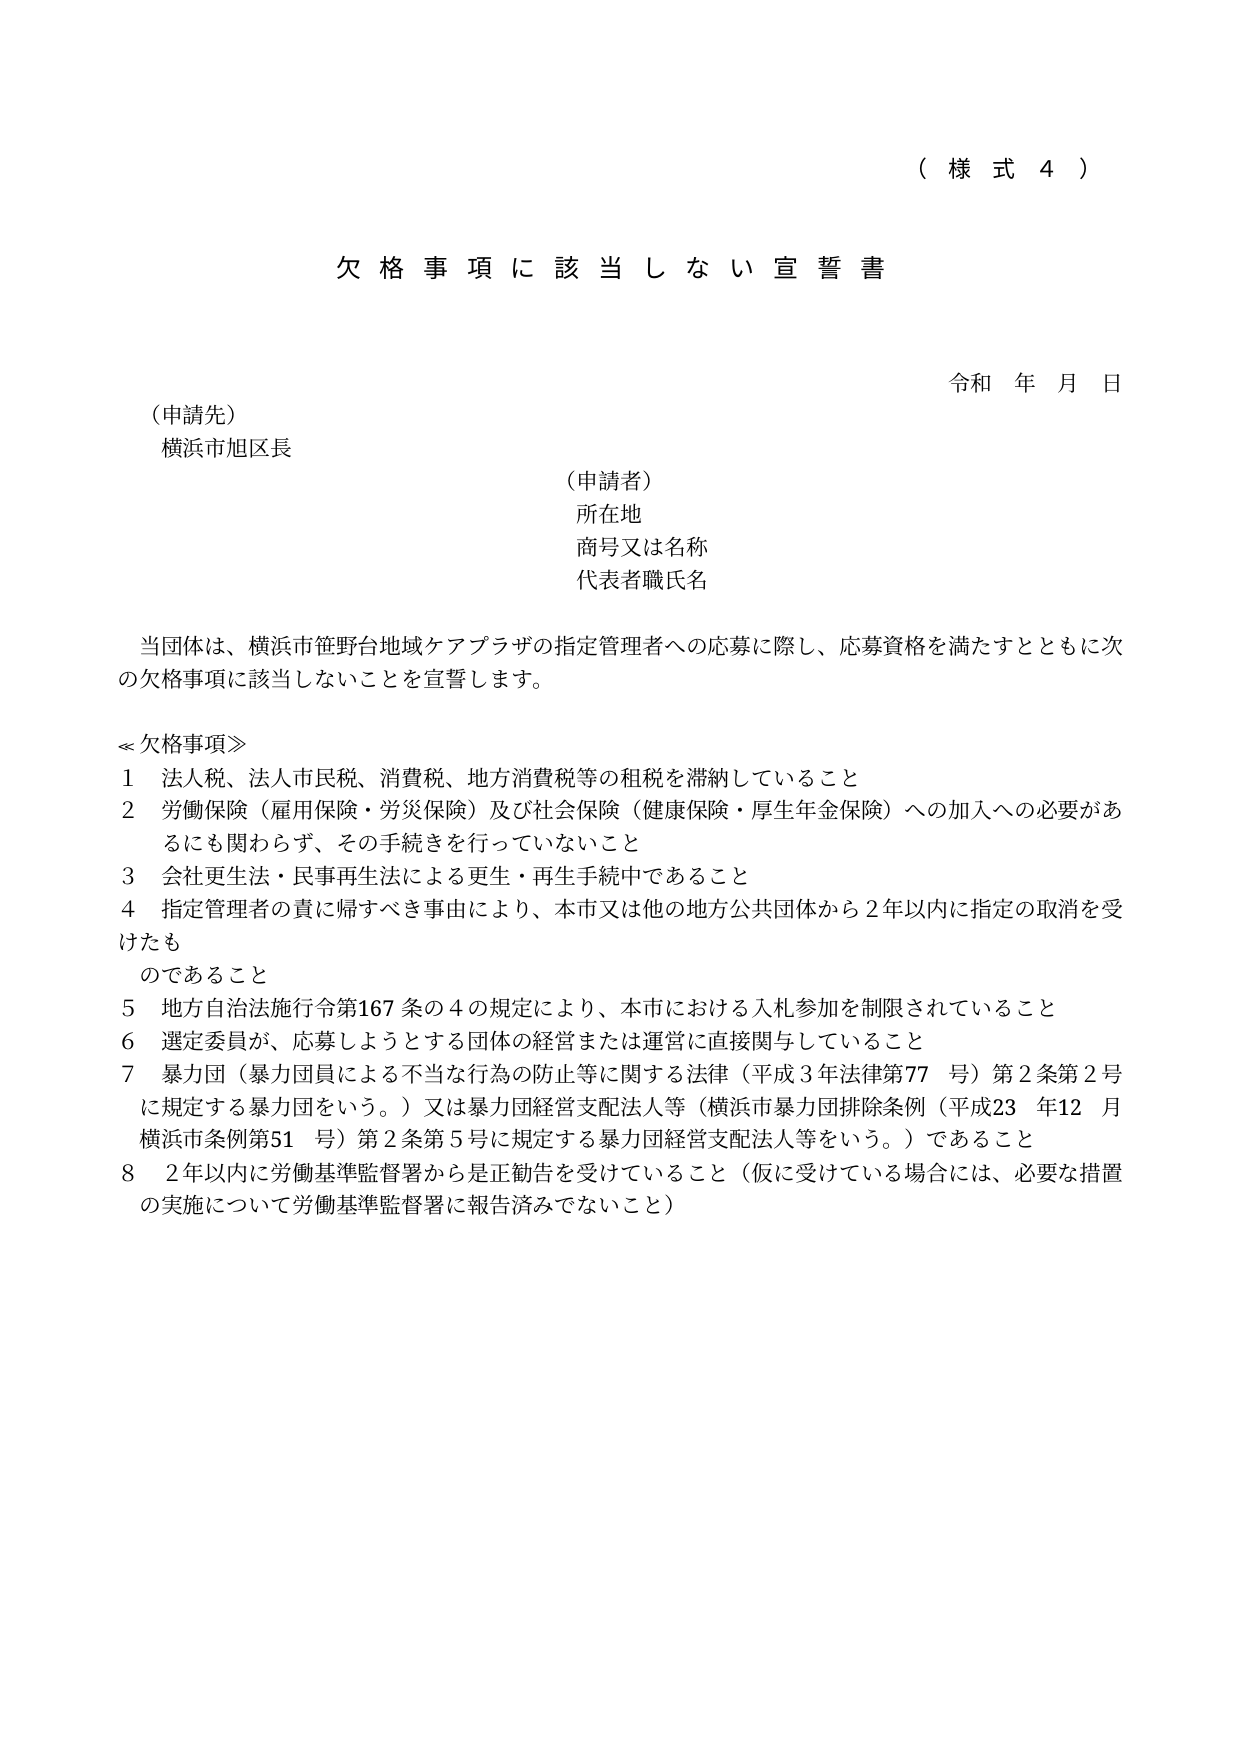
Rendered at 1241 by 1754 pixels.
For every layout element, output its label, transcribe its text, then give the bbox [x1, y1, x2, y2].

text ≪欠格事項≫ [117, 727, 1123, 760]
text 当団体は、横浜市笹野台地域ケアプラザの指定管理者への応募に際し、応募資格を満たすとともに次の欠格事項に該当しないことを宣誓します。 [117, 628, 1123, 694]
text （申請先） [117, 398, 1123, 431]
text ２ 労働保険（雇用保険・労災保険）及び社会保険（健康保険・厚生年金保険）への加入への必要があるにも関わらず、その手続きを行っていないこと [117, 793, 1123, 859]
text ３ 会社更生法・民事再生法による更生・再生手続中であること [117, 859, 1123, 892]
text ５ 地方自治法施行令第167条の４の規定により、本市における入札参加を制限されていること [117, 990, 1123, 1023]
text ４ 指定管理者の責に帰すべき事由により、本市又は他の地方公共団体から２年以内に指定の取消を受けたも [117, 892, 1123, 957]
text （様式４） [117, 134, 1123, 200]
text ８ ２年以内に労働基準監督署から是正勧告を受けていること（仮に受けている場合には、必要な措置の実施について労働基準監督署に報告済みでないこと） [117, 1155, 1123, 1221]
text 所在地 [563, 497, 1011, 529]
text 横浜市旭区長 [117, 431, 1123, 464]
text のであること [117, 957, 1123, 990]
text ７ 暴力団（暴力団員による不当な行為の防止等に関する法律（平成３年法律第77号）第２条第２号に規定する暴力団をいう。）又は暴力団経営支配法人等（横浜市暴力団排除条例（平成23年12月横浜市条例第51号）第２条第５号に規定する暴力団経営支配法人等をいう。）であること [117, 1056, 1123, 1155]
text 商号又は名称 [563, 529, 1122, 562]
text 令和 年 月 日 [117, 365, 1123, 398]
text 欠格事項に該当しない宣誓書 [117, 233, 1123, 299]
text ６ 選定委員が、応募しようとする団体の経営または運営に直接関与していること [117, 1023, 1123, 1056]
text 代表者職氏名 [563, 562, 1122, 595]
text （申請者） [541, 464, 1123, 497]
text １ 法人税、法人市民税、消費税、地方消費税等の租税を滞納していること [117, 760, 1123, 793]
